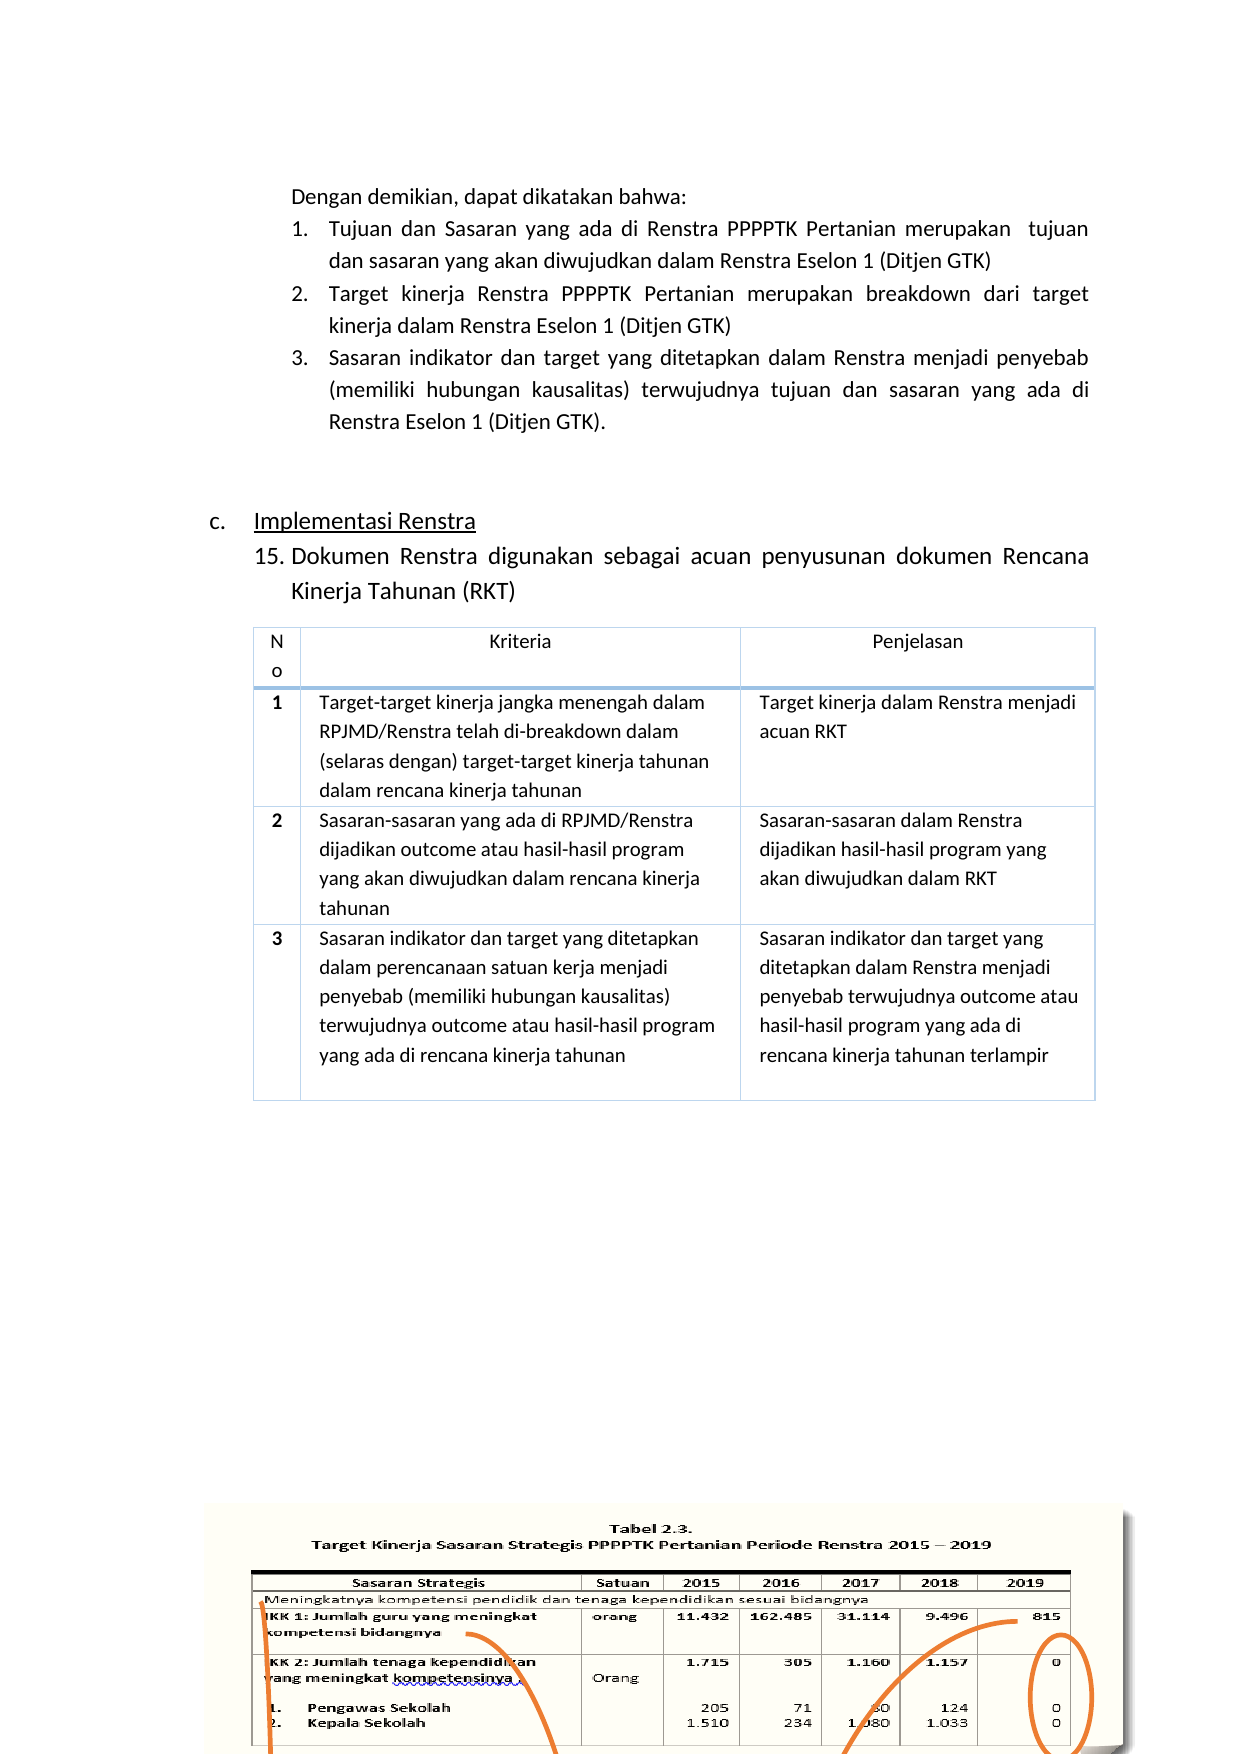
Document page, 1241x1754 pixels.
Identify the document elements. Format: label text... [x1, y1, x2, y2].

list Dengan demikian, dapat dikatakan bahwa: [291, 182, 1090, 210]
table_cell 3 [254, 925, 300, 1100]
table_cell Target kinerja dalam Renstra menjadi acuan RKT [741, 690, 1094, 806]
picture [1033, 1638, 1089, 1754]
list Tujuan dan Sasaran yang ada di Renstra PPPPTK Pertanian merupakan tujuan dan sasaran yang akan diwujudkan dalam Renstra Eselon 1 (Ditjen GTK) [291, 214, 1090, 274]
list Target kinerja Renstra PPPPTK Pertanian merupakan breakdown dari target kinerja dalam Renstra Eselon 1 (Ditjen GTK) [291, 279, 1090, 339]
table_cell 2 [254, 807, 300, 924]
table_cell Sasaran indikator dan target yang ditetapkan dalam perencanaan satuan kerja menjadi penyebab (memiliki hubungan kausalitas) terwujudnya outcome atau hasil-hasil program yang ada di rencana kinerja tahunan [301, 925, 740, 1100]
table_header No [254, 628, 300, 686]
table_cell Sasaran indikator dan target yang ditetapkan dalam Renstra menjadi penyebab terwujudnya outcome atau hasil-hasil program yang ada di rencana kinerja tahunan terlampir [741, 925, 1094, 1100]
table_header Kriteria [301, 628, 740, 686]
list Implementasi Renstra [209, 505, 1090, 536]
table_cell Sasaran-sasaran yang ada di RPJMD/Renstra dijadikan outcome atau hasil-hasil program yang akan diwujudkan dalam rencana kinerja tahunan [301, 807, 740, 924]
table_cell Sasaran-sasaran dalam Renstra dijadikan hasil-hasil program yang akan diwujudkan dalam RKT [741, 807, 1094, 924]
picture [204, 1503, 1145, 1754]
table_header Penjelasan [741, 628, 1094, 686]
table_cell Target-target kinerja jangka menengah dalam RPJMD/Renstra telah di-breakdown dalam (selaras dengan) target-target kinerja tahunan dalam rencana kinerja tahunan [301, 690, 740, 806]
table_cell 1 [254, 690, 300, 806]
list Sasaran indikator dan target yang ditetapkan dalam Renstra menjadi penyebab (memiliki hubungan kausalitas) terwujudnya tujuan dan sasaran yang ada di Renstra Eselon 1 (Ditjen GTK). [291, 343, 1090, 436]
list Dokumen Renstra digunakan sebagai acuan penyusunan dokumen Rencana Kinerja Tahunan (RKT) [253, 540, 1090, 606]
